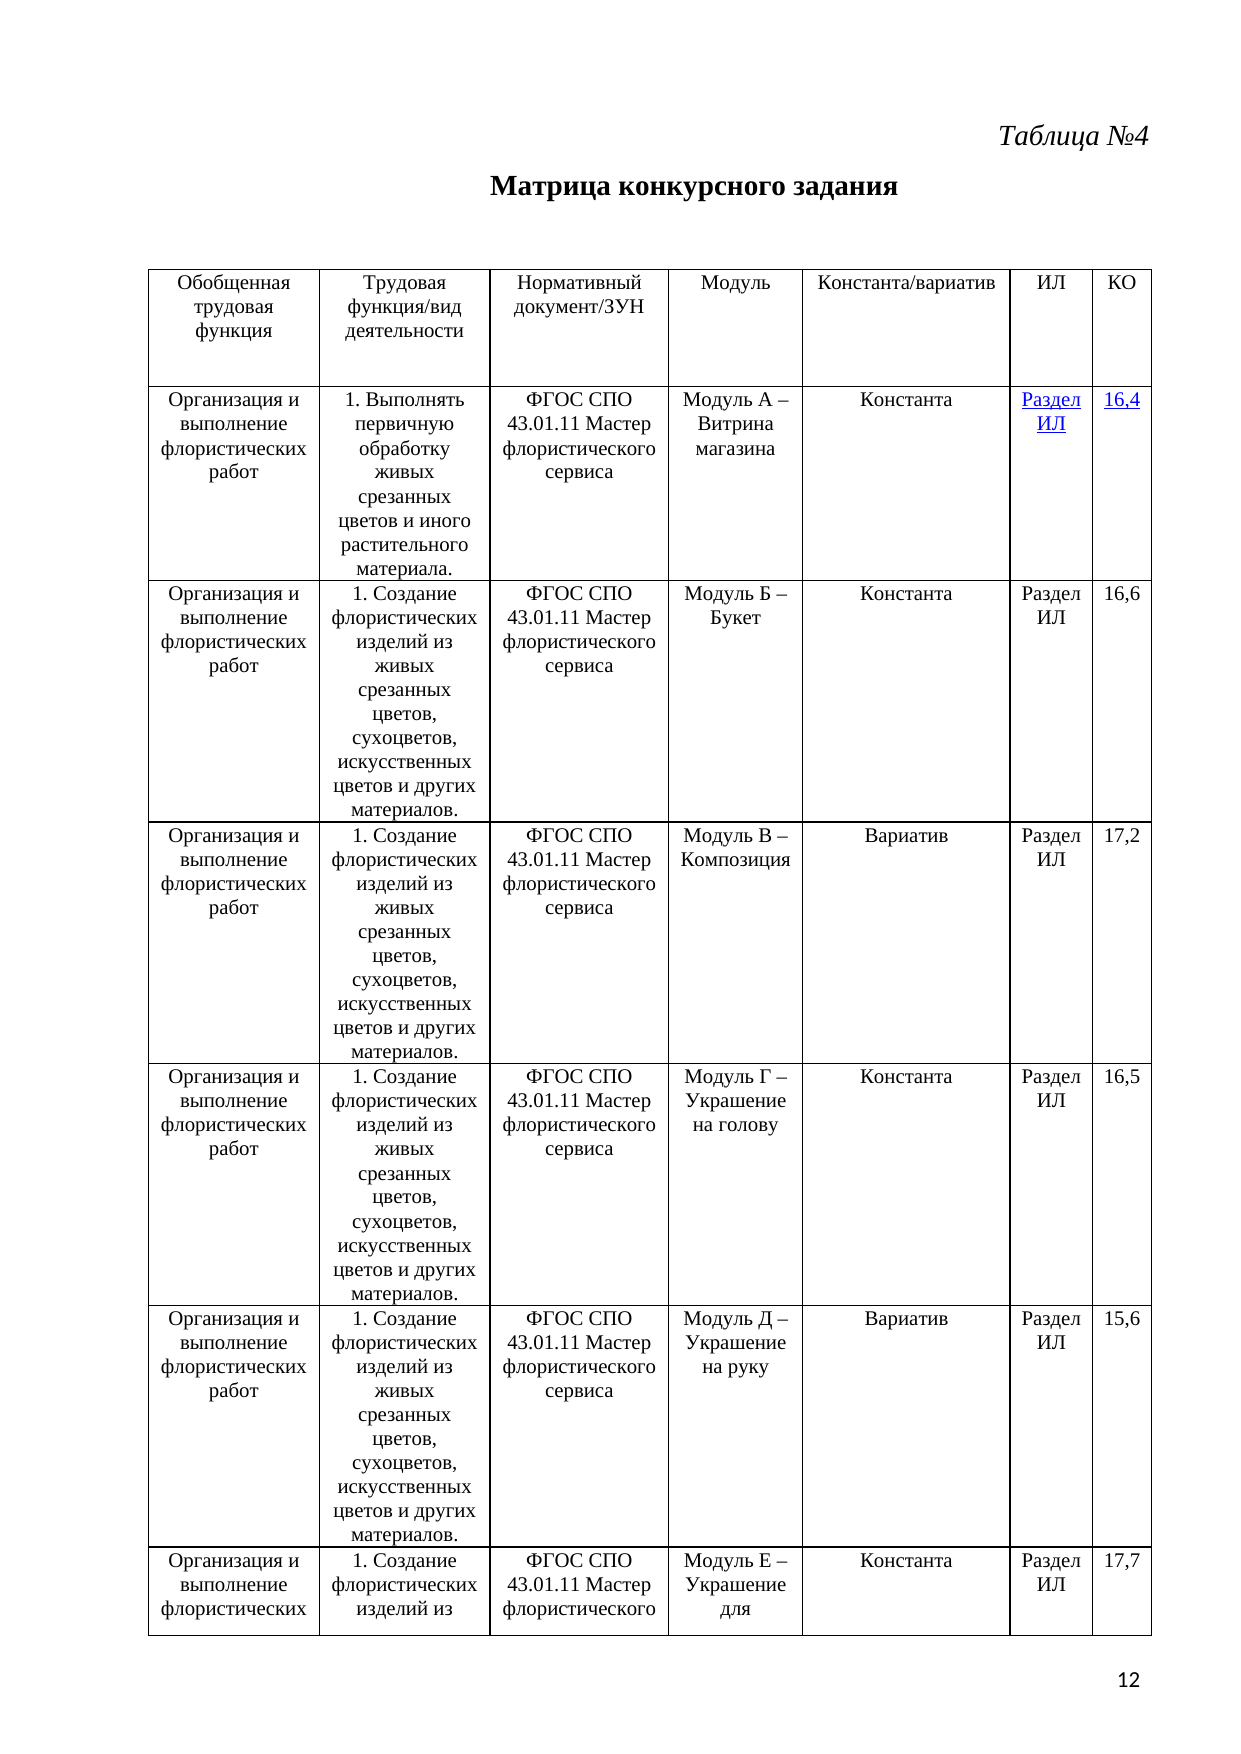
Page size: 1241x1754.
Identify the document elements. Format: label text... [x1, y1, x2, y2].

table_cell Раздел ИЛ [1011, 581, 1092, 821]
table_cell Раздел ИЛ [1011, 387, 1092, 580]
text Таблица №4 [148, 118, 1152, 152]
table_header Обобщенная трудовая функция [149, 270, 319, 386]
table_header ИЛ [1011, 270, 1092, 386]
table_cell 15,6 [1093, 1306, 1151, 1546]
table_cell ФГОС СПО 43.01.11 Мастер флористического сервиса [491, 823, 668, 1063]
table_cell 1. Создание флористических изделий из живых срезанных цветов, сухоцветов, искусственных цветов и других материалов. [320, 581, 489, 821]
table_cell Организация и выполнение флористических работ [149, 1064, 319, 1305]
table_cell 16,4 [1093, 387, 1151, 580]
table_cell Раздел ИЛ [1011, 1548, 1092, 1635]
table_cell 16,6 [1093, 581, 1151, 821]
table_header КО [1093, 270, 1151, 386]
table_cell Организация и выполнение флористических работ [149, 581, 319, 821]
table_cell ФГОС СПО 43.01.11 Мастер флористического сервиса [491, 581, 668, 821]
table_cell ФГОС СПО 43.01.11 Мастер флористического сервиса [491, 387, 668, 580]
table_header Нормативный документ/ЗУН [491, 270, 668, 386]
table_cell Организация и выполнение флористических работ [149, 1306, 319, 1546]
table_cell Модуль Г – Украшение на голову [669, 1064, 802, 1305]
table_cell Организация и выполнение флористических работ [149, 823, 319, 1063]
table_cell 1. Создание флористических изделий из живых срезанных цветов, сухоцветов, искусственных цветов и других материалов. [320, 1064, 489, 1305]
table_cell ФГОС СПО 43.01.11 Мастер флористического сервиса [491, 1306, 668, 1546]
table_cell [149, 1548, 319, 1635]
table_cell Вариатив [803, 823, 1009, 1063]
table_cell 17,2 [1093, 823, 1151, 1063]
table_cell 1. Создание флористических изделий из живых срезанных цветов, сухоцветов, искусственных цветов и других материалов. [320, 823, 489, 1063]
table_cell 16,5 [1093, 1064, 1151, 1305]
table_header Константа/вариатив [803, 270, 1009, 386]
table_header Модуль [669, 270, 802, 386]
table_cell Константа [803, 1064, 1009, 1305]
table_cell Модуль Б – Букет [669, 581, 802, 821]
text Матрица конкурсного задания [148, 168, 1152, 202]
table_cell Константа [803, 581, 1009, 821]
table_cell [669, 1548, 802, 1635]
table_cell Константа [803, 1548, 1009, 1635]
table_cell 17,7 [1093, 1548, 1151, 1635]
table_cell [491, 1548, 668, 1635]
table_cell Модуль А – Витрина магазина [669, 387, 802, 580]
table_cell Константа [803, 387, 1009, 580]
table_cell 1. Создание флористических изделий из живых срезанных цветов, сухоцветов, искусственных цветов и других материалов. [320, 1306, 489, 1546]
table_cell Модуль Д – Украшение на руку [669, 1306, 802, 1546]
table_cell 1. Выполнять первичную обработку живых срезанных цветов и иного растительного материала. [320, 387, 489, 580]
table_cell Раздел ИЛ [1011, 1306, 1092, 1546]
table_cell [320, 1548, 489, 1635]
table_cell Раздел ИЛ [1011, 1064, 1092, 1305]
table_cell Вариатив [803, 1306, 1009, 1546]
table_cell ФГОС СПО 43.01.11 Мастер флористического сервиса [491, 1064, 668, 1305]
table_cell Раздел ИЛ [1011, 823, 1092, 1063]
table_cell Организация и выполнение флористических работ [149, 387, 319, 580]
table_header Трудовая функция/вид деятельности [320, 270, 489, 386]
table_cell Модуль В – Композиция [669, 823, 802, 1063]
